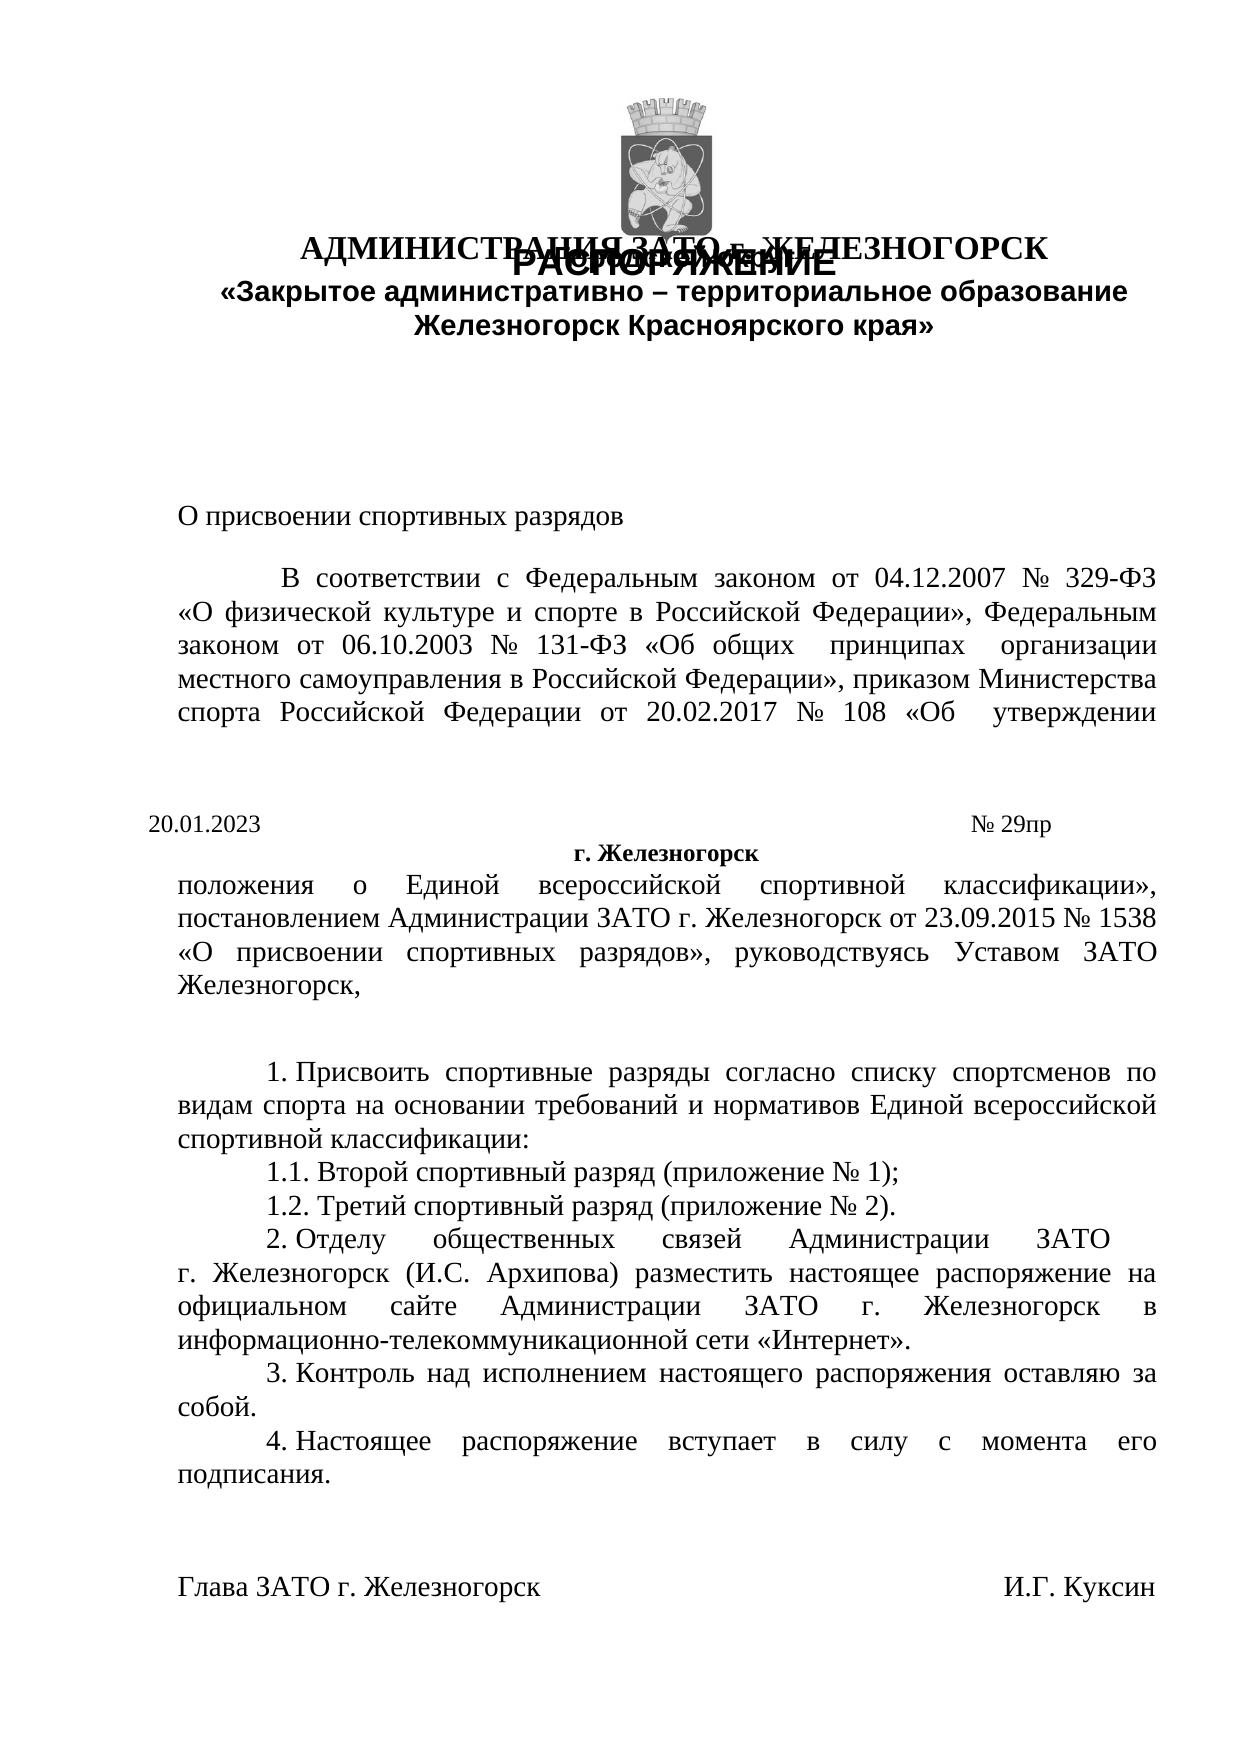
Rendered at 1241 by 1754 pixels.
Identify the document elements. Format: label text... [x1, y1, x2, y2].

subtitle АДМИНИСТРАЦИЯ ЗАТО г. ЖЕЛЕЗНОГОРСК [158, 228, 1190, 241]
text О присвоении спортивных разрядов [177, 498, 1152, 531]
list Отделу общественных связей Администрации ЗАТО г. Железногорск (И.С. Архипова) разместить настоящее распоряжение на официальном сайте Администрации ЗАТО г. Железногорск в информационно-телекоммуникационной сети «Интернет». [177, 1221, 1157, 1356]
text 20.01.2023 № 29пр [148, 809, 1184, 838]
text 1.2. Третий спортивный разряд (приложение № 2). [177, 1188, 1157, 1221]
list Настоящее распоряжение вступает в силу с момента его подписания. [177, 1423, 1157, 1490]
text 1.1. Второй спортивный разряд (приложение № 1); [177, 1154, 1157, 1188]
text В соответствии с Федеральным законом от 04.12.2007 № 329-ФЗ «О физической культуре и спорте в Российской Федерации», Федеральным законом от 06.10.2003 № 131-ФЗ «Об общих принципах организации местного самоуправления в Российской Федерации», приказом Министерства спорта Российской Федерации от 20.02.2017 № 108 «Об утверждении положения о Единой всероссийской спортивной классификации», постановлением Администрации ЗАТО г. Железногорск от 23.09.2015 № 1538 «О присвоении спортивных разрядов», руководствуясь Уставом ЗАТО Железногорск, [177, 867, 1157, 1001]
text г. Железногорск [148, 838, 1184, 867]
list Присвоить спортивные разряды согласно списку спортсменов по видам спорта на основании требований и нормативов Единой всероссийской спортивной классификации: [177, 1054, 1157, 1154]
text Глава ЗАТО г. Железногорск И.Г. Куксин [177, 1569, 1157, 1602]
text РАСПОРЯЖЕНИЕ [158, 241, 1190, 284]
list Контроль над исполнением настоящего распоряжения оставляю за собой. [177, 1356, 1157, 1423]
text В соответствии с Федеральным законом от 04.12.2007 № 329-ФЗ «О физической культуре и спорте в Российской Федерации», Федеральным законом от 06.10.2003 № 131-ФЗ «Об общих принципах организации местного самоуправления в Российской Федерации», приказом Министерства спорта Российской Федерации от 20.02.2017 № 108 «Об утверждении положения о Единой всероссийской спортивной классификации», постановлением Администрации ЗАТО г. Железногорск от 23.09.2015 № 1538 «О присвоении спортивных разрядов», руководствуясь Уставом ЗАТО Железногорск, [177, 560, 1157, 809]
text «Закрытое административно – территориальное образование Железногорск Красноярского края» [158, 284, 1190, 341]
